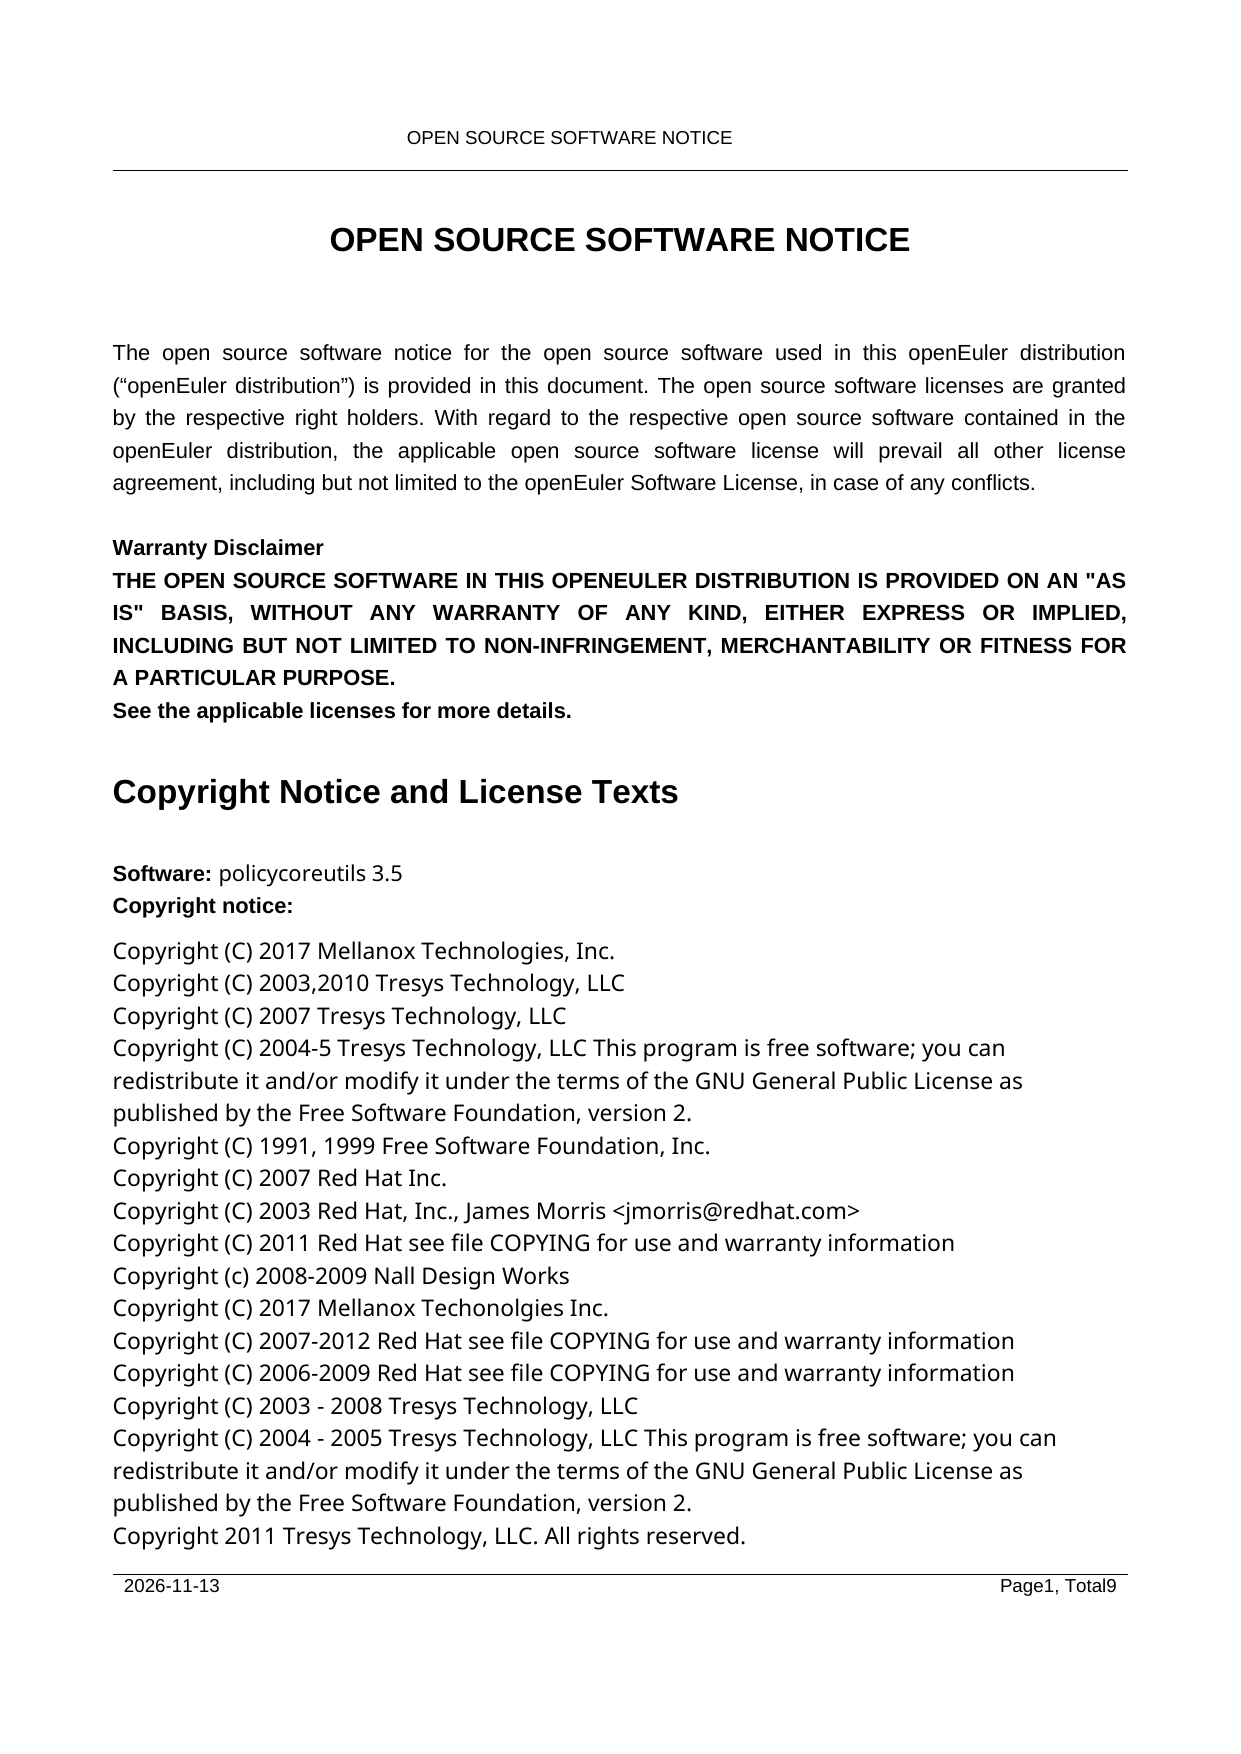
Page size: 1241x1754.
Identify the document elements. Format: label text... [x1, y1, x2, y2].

text Warranty Disclaimer [112, 531, 1128, 564]
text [112, 934, 1128, 1551]
text The open source software notice for the open source software used in this openEuler distribution (“openEuler distribution”) is provided in this document. The open source software licenses are granted by the respective right holders. With regard to the respective open source software contained in the openEuler distribution, the applicable open source software license will prevail all other license agreement, including but not limited to the openEuler Software License, in case of any conflicts. [112, 336, 1128, 499]
title Software: policycoreutils 3.5 [112, 856, 1128, 889]
text OPEN SOURCE SOFTWARE NOTICE [112, 206, 1128, 271]
text THE OPEN SOURCE SOFTWARE IN THIS OPENEULER DISTRIBUTION IS PROVIDED ON AN "AS IS" BASIS, WITHOUT ANY WARRANTY OF ANY KIND, EITHER EXPRESS OR IMPLIED, INCLUDING BUT NOT LIMITED TO NON-INFRINGEMENT, MERCHANTABILITY OR FITNESS FOR A PARTICULAR PURPOSE. See the applicable licenses for more details. [112, 564, 1128, 726]
text Copyright notice: [112, 889, 1128, 921]
text Copyright Notice and License Texts [112, 759, 1128, 824]
